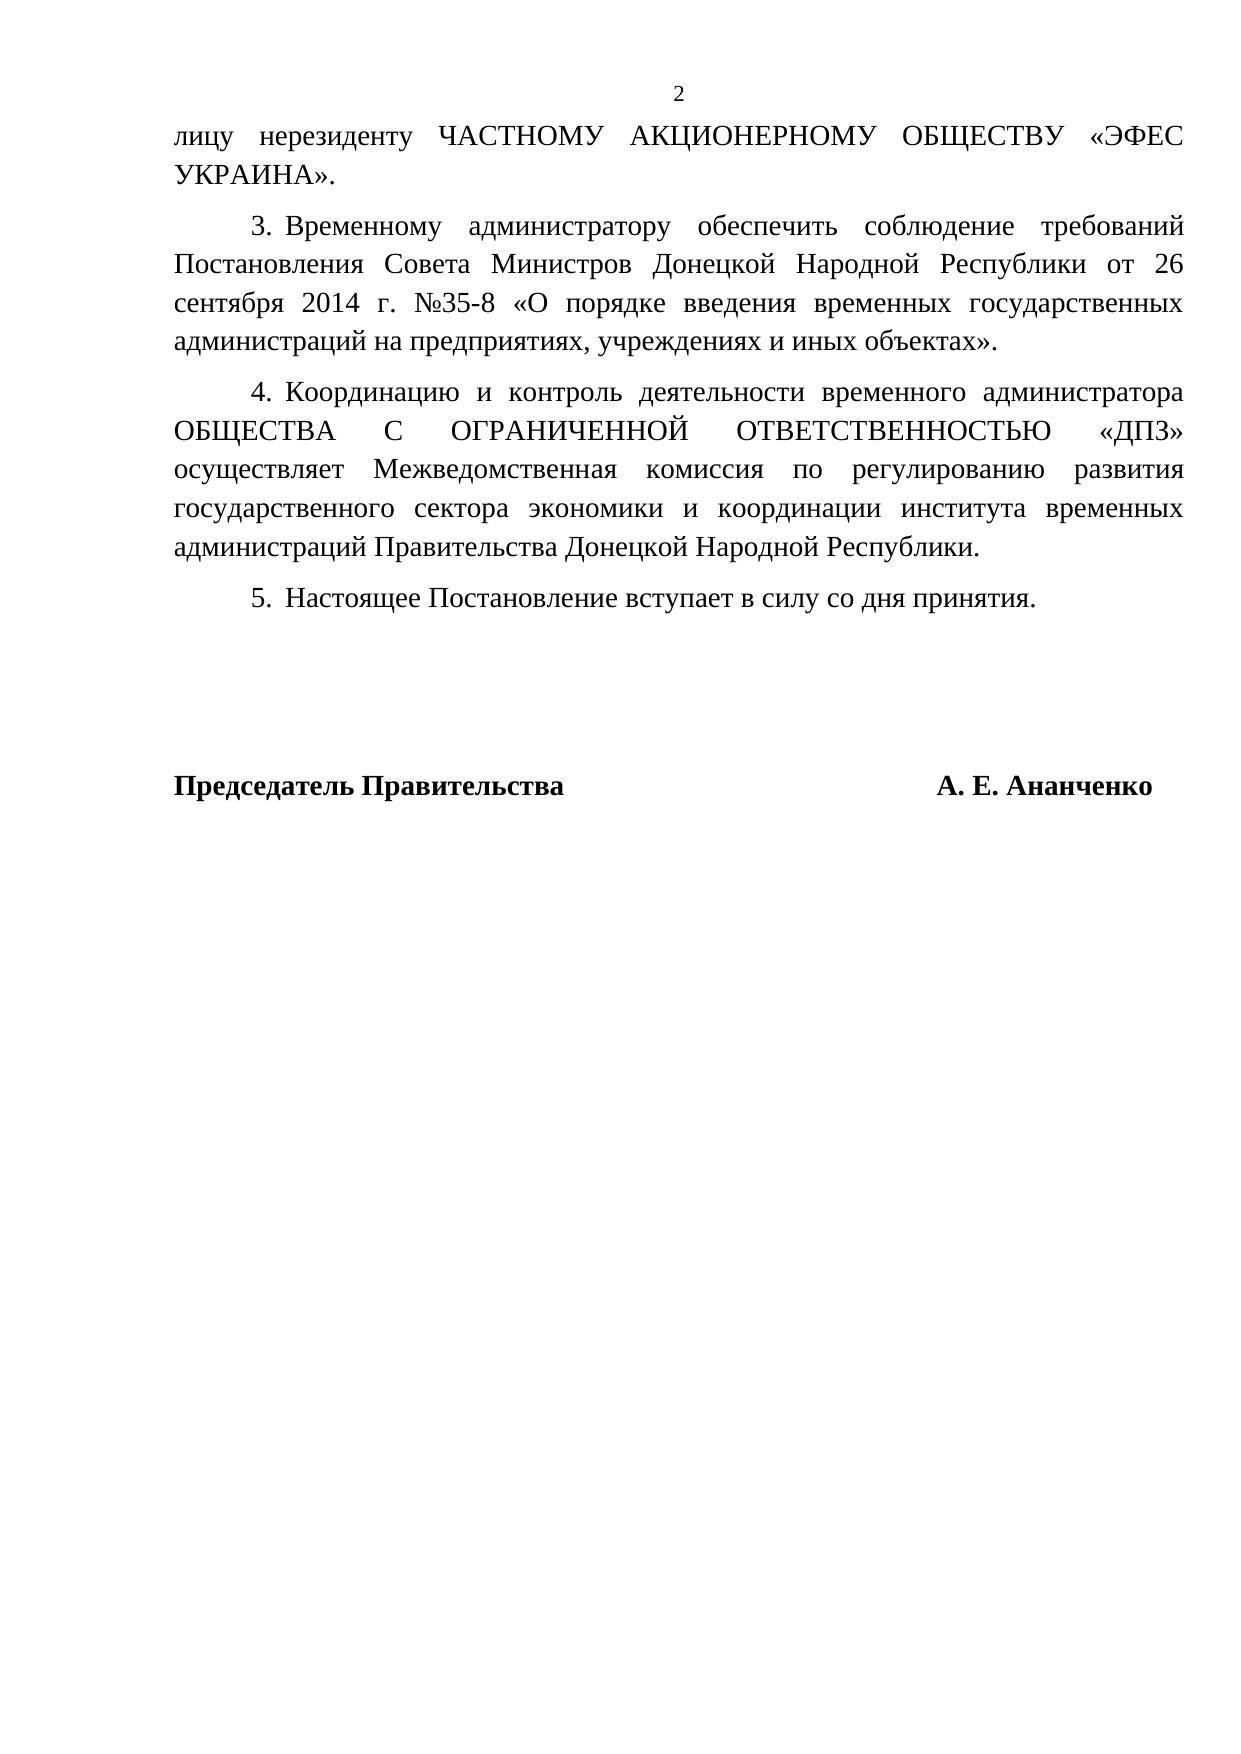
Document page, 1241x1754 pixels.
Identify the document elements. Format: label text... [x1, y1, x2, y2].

text Председатель Правительства А. Е. Ананченко [173, 772, 1185, 802]
list Временному администратору обеспечить соблюдение требований Постановления Совета Министров Донецкой Народной Республики от 26 сентября 2014 г. №35-8 «О порядке введения временных государственных администраций на предприятиях, учреждениях и иных объектах». [173, 208, 1185, 357]
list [173, 118, 1185, 190]
list Настоящее Постановление вступает в силу со дня принятия. [173, 580, 1185, 613]
list Координацию и контроль деятельности временного администратора ОБЩЕСТВА С ОГРАНИЧЕННОЙ ОТВЕТСТВЕННОСТЬЮ «ДПЗ» осуществляет Межведомственная комиссия по регулированию развития государственного сектора экономики и координации института временных администраций Правительства Донецкой Народной Республики. [173, 374, 1185, 562]
